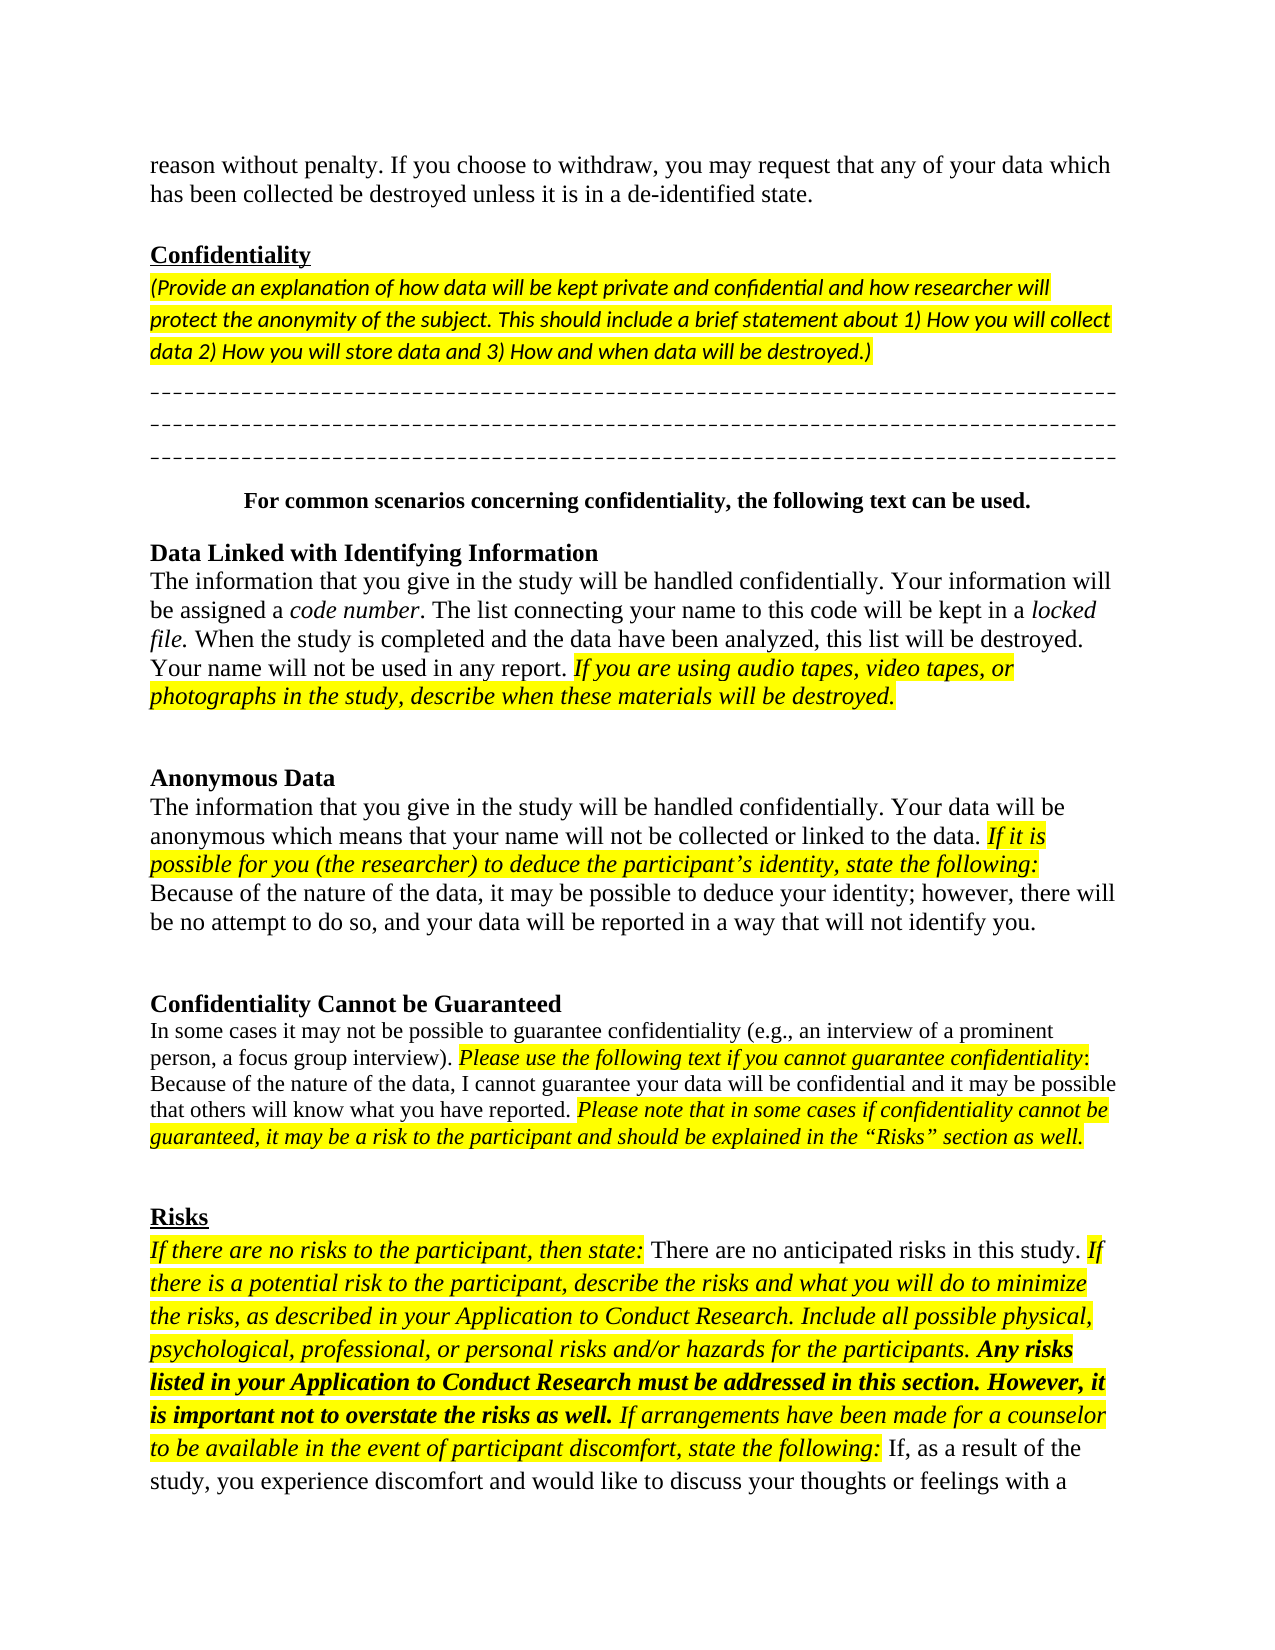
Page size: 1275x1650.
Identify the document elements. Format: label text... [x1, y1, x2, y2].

text Confidentiality Cannot be Guaranteed [150, 989, 1125, 1017]
text In some cases it may not be possible to guarantee confidentiality (e.g., an interview of a prominent person, a focus group interview). Please use the following text if you cannot guarantee confidentiality: Because of the nature of the data, I cannot guarantee your data will be confidential and it may be possible that others will know what you have reported. Please note that in some cases if confidentiality cannot be guaranteed, it may be a risk to the participant and should be explained in the “Risks” section as well. [150, 1017, 1125, 1149]
text (Provide an explanation of how data will be kept private and confidential and how researcher will protect the anonymity of the subject. This should include a brief statement about 1) How you will collect data 2) How you will store data and 3) How and when data will be destroyed.) _______________________________________________________________________________________________________________________________________________________________________________________________________________________________________________________________ [150, 273, 1125, 462]
text Data Linked with Identifying Information [150, 538, 1125, 566]
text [150, 1235, 1125, 1495]
text The information that you give in the study will be handled confidentially. Your information will be assigned a code number. The list connecting your name to this code will be kept in a locked file. When the study is completed and the data have been analyzed, this list will be destroyed. Your name will not be used in any report. If you are using audio tapes, video tapes, or photographs in the study, describe when these materials will be destroyed. [150, 566, 1125, 710]
text Risks [150, 1202, 1125, 1231]
text The information that you give in the study will be handled confidentially. Your data will be anonymous which means that your name will not be collected or linked to the data. If it is possible for you (the researcher) to deduce the participant’s identity, state the following: Because of the nature of the data, it may be possible to deduce your identity; however, there will be no attempt to do so, and your data will be reported in a way that will not identify you. [150, 792, 1125, 936]
text Confidentiality [150, 240, 1125, 268]
text Anonymous Data [150, 763, 1125, 792]
text For common scenarios concerning confidentiality, the following text can be used. [150, 487, 1125, 513]
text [150, 150, 1125, 207]
